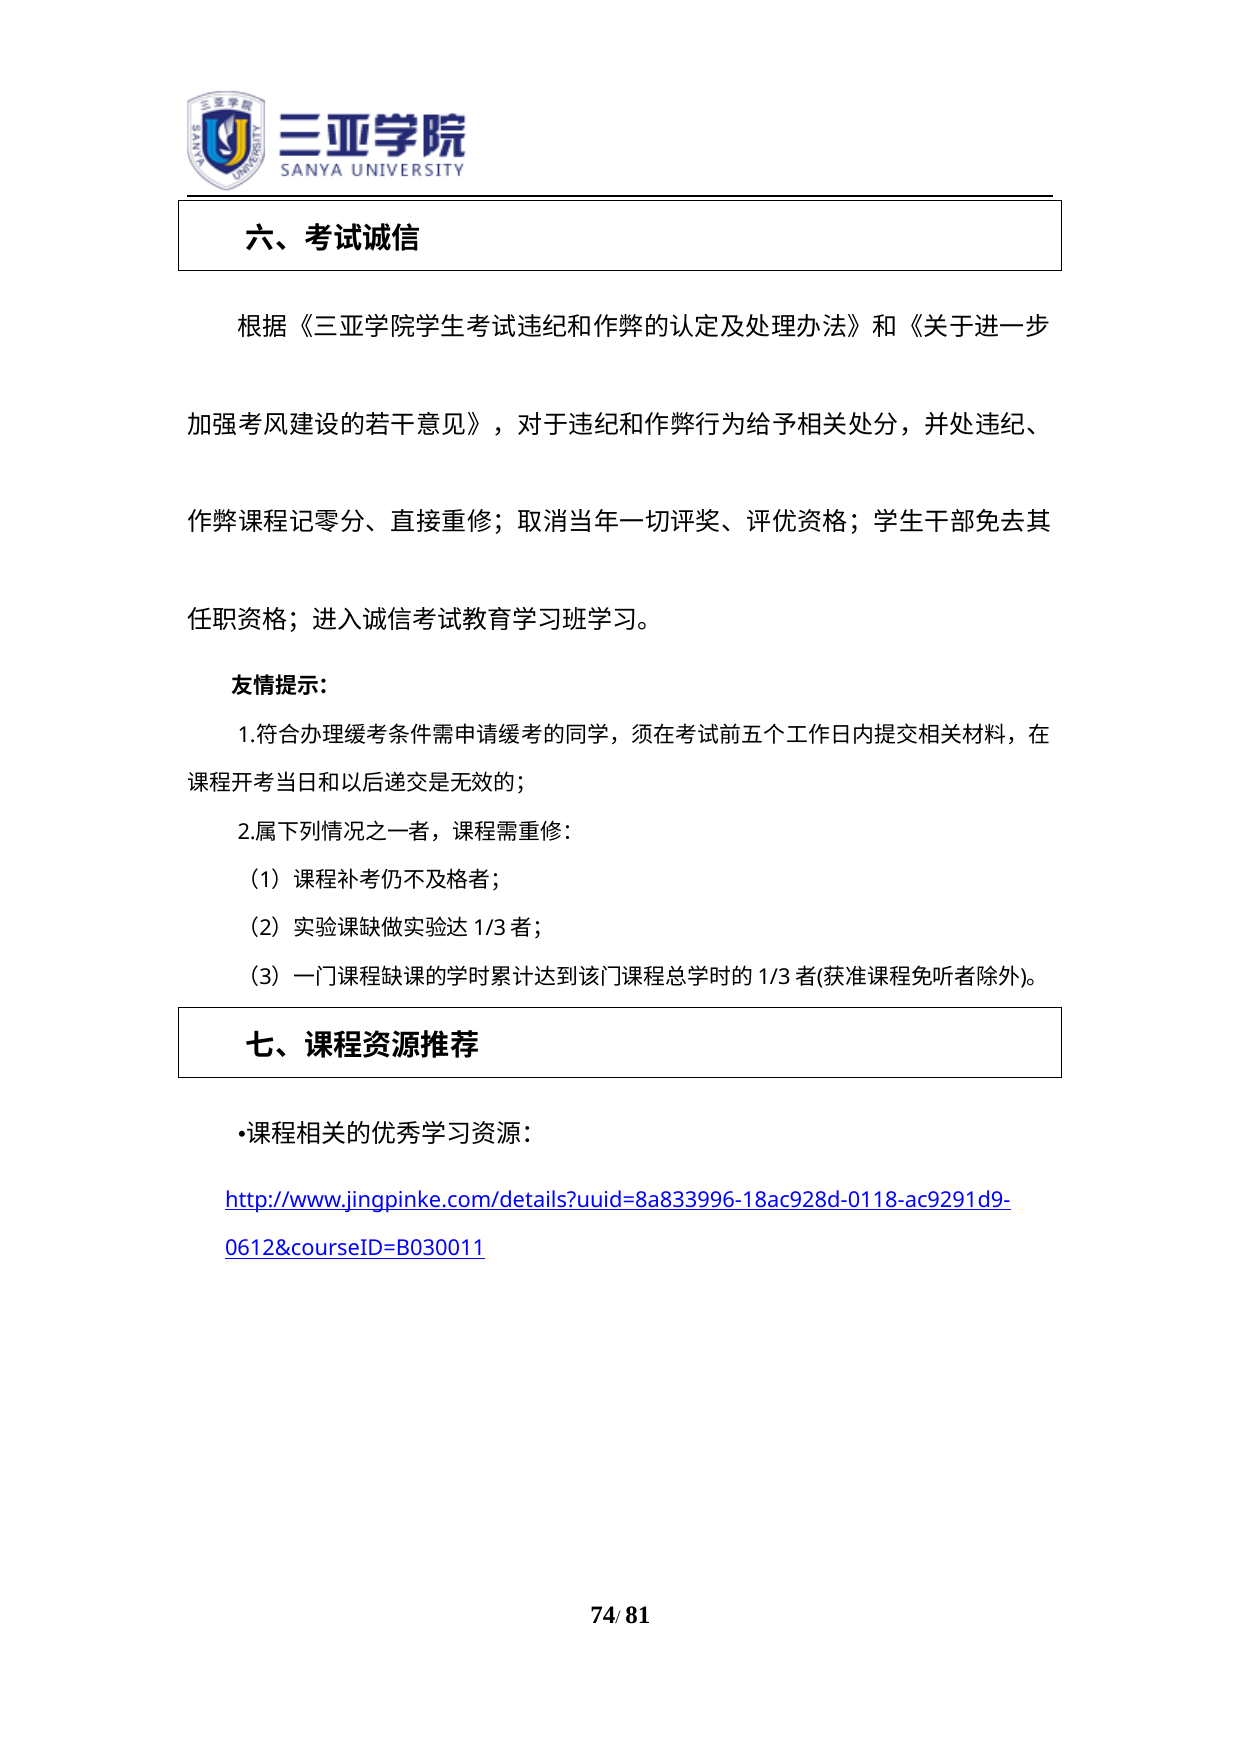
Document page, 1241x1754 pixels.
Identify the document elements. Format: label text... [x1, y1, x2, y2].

text （3）一门课程缺课的学时累计达到该门课程总学时的1/3者(获准课程免听者除外)。 [187, 958, 1053, 991]
text 2.属下列情况之一者，课程需重修： [187, 813, 1053, 846]
text （2）实验课缺做实验达1/3者； [187, 910, 1053, 942]
text 六、考试诚信 [179, 201, 1061, 270]
text 七、课程资源推荐 [179, 1008, 1061, 1077]
text http://www.jingpinke.com/details?uuid=8a833996-18ac928d-0118-ac9291d9-0612&courseID=B030011 [225, 1182, 1053, 1263]
picture [187, 88, 484, 194]
text （1）课程补考仍不及格者； [187, 862, 1053, 894]
text 根据《三亚学院学生考试违纪和作弊的认定及处理办法》和《关于进一步加强考风建设的若干意见》，对于违纪和作弊行为给予相关处分，并处违纪、作弊课程记零分、直接重修；取消当年一切评奖、评优资格；学生干部免去其任职资格；进入诚信考试教育学习班学习。 [187, 292, 1053, 650]
text 1.符合办理缓考条件需申请缓考的同学，须在考试前五个工作日内提交相关材料，在课程开考当日和以后递交是无效的； [187, 716, 1053, 797]
text •课程相关的优秀学习资源： [187, 1099, 1053, 1164]
text 友情提示： [187, 668, 1053, 700]
